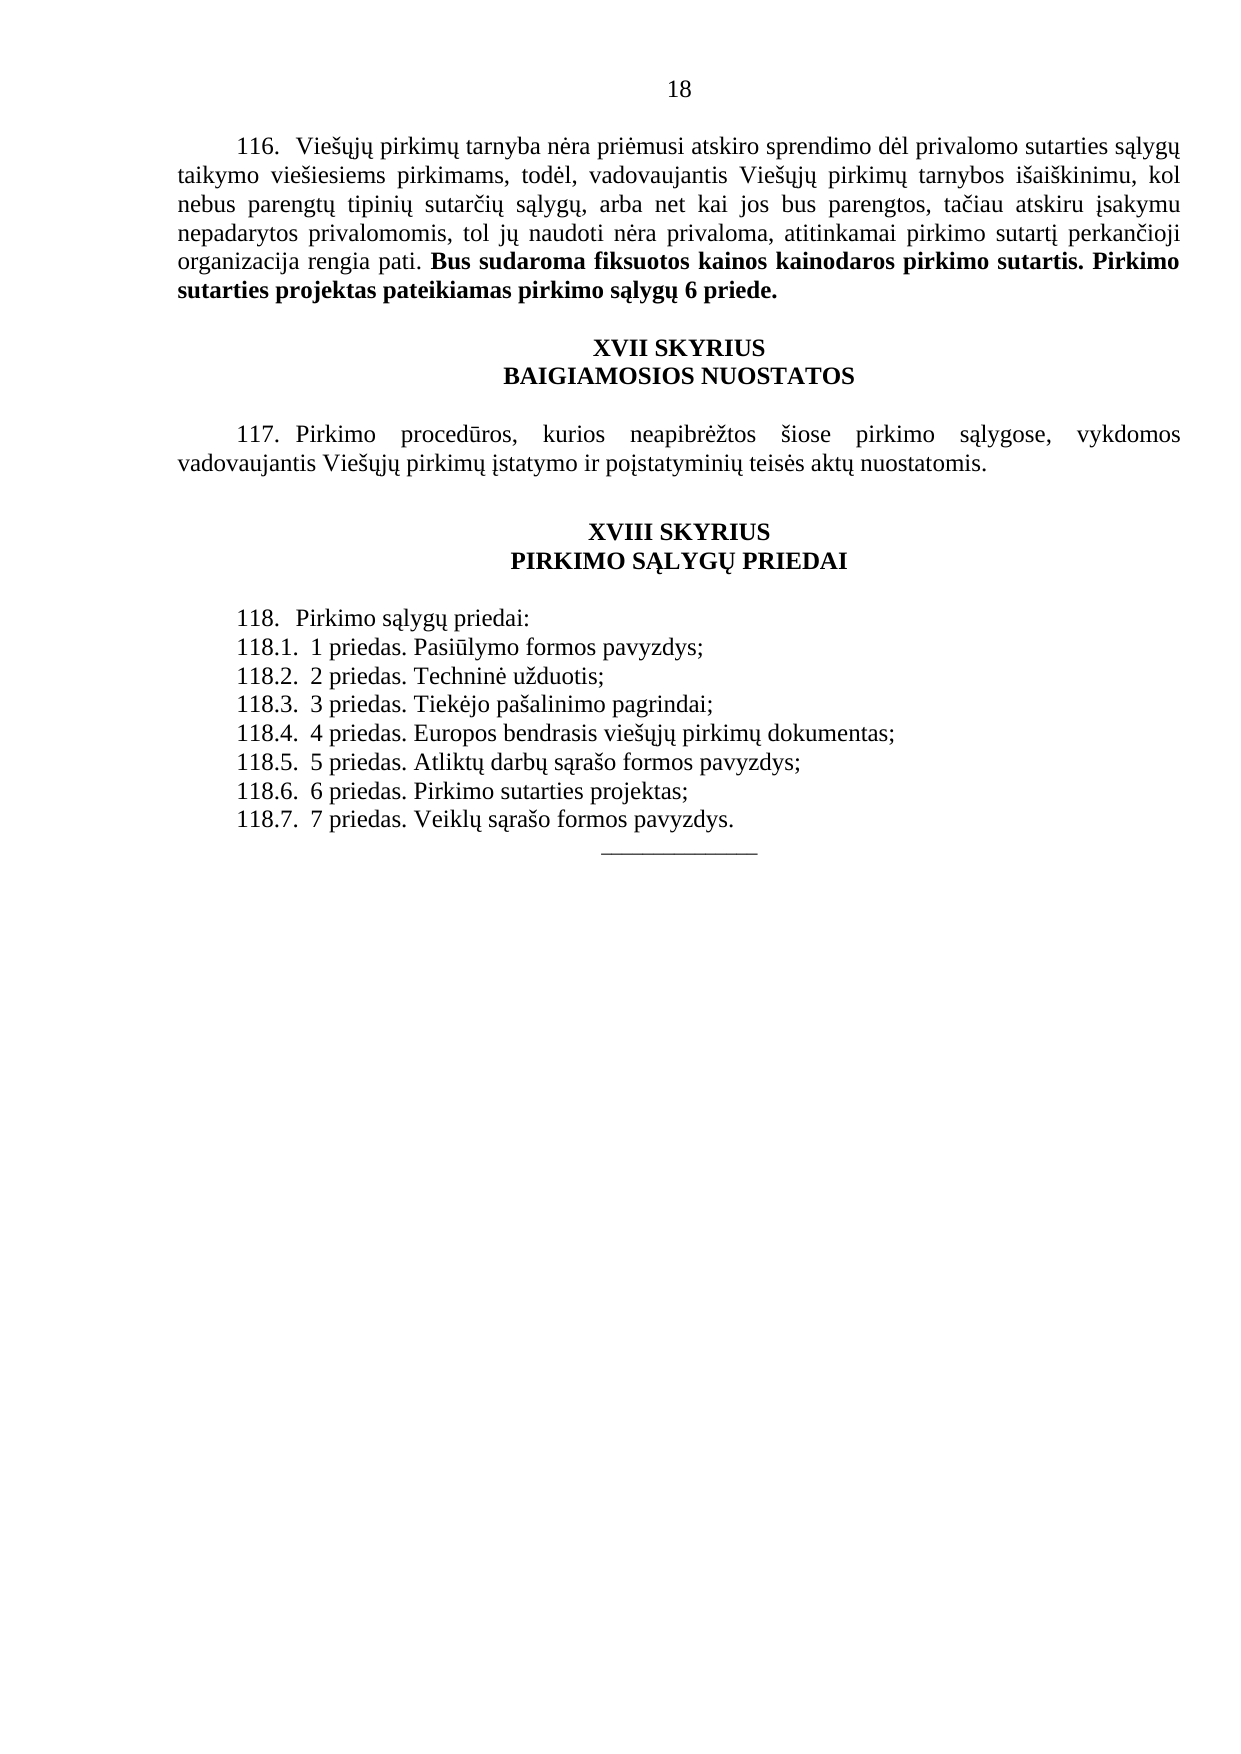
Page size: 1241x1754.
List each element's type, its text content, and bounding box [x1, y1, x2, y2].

list 5 priedas. Atliktų darbų sąrašo formos pavyzdys; [177, 747, 1181, 776]
list 4 priedas. Europos bendrasis viešųjų pirkimų dokumentas; [177, 718, 1181, 747]
list 2 priedas. Techninė užduotis; [177, 661, 1181, 689]
list Pirkimo procedūros, kurios neapibrėžtos šiose pirkimo sąlygose, vykdomos vadovaujantis Viešųjų pirkimų įstatymo ir poįstatyminių teisės aktų nuostatomis. [177, 419, 1181, 476]
text BAIGIAMOSIOS NUOSTATOS [177, 361, 1181, 390]
list 7 priedas. Veiklų sąrašo formos pavyzdys. [177, 804, 1181, 833]
text PIRKIMO SĄLYGŲ PRIEDAI [177, 546, 1181, 574]
text XVIII SKYRIUS [177, 517, 1181, 546]
list Viešųjų pirkimų tarnyba nėra priėmusi atskiro sprendimo dėl privalomo sutarties sąlygų taikymo viešiesiems pirkimams, todėl, vadovaujantis Viešųjų pirkimų tarnybos išaiškinimu, kol nebus parengtų tipinių sutarčių sąlygų, arba net kai jos bus parengtos, tačiau atskiru įsakymu nepadarytos privalomomis, tol jų naudoti nėra privaloma, atitinkamai pirkimo sutartį perkančioji organizacija rengia pati. Bus sudaroma fiksuotos kainos kainodaros pirkimo sutartis. Pirkimo sutarties projektas pateikiamas pirkimo sąlygų 6 priede. [177, 131, 1181, 304]
subtitle _______________ [177, 833, 1181, 857]
text XVII SKYRIUS [177, 333, 1181, 361]
list 3 priedas. Tiekėjo pašalinimo pagrindai; [177, 689, 1181, 718]
list 1 priedas. Pasiūlymo formos pavyzdys; [177, 632, 1181, 661]
list Pirkimo sąlygų priedai: [177, 603, 1181, 632]
list 6 priedas. Pirkimo sutarties projektas; [177, 776, 1181, 804]
